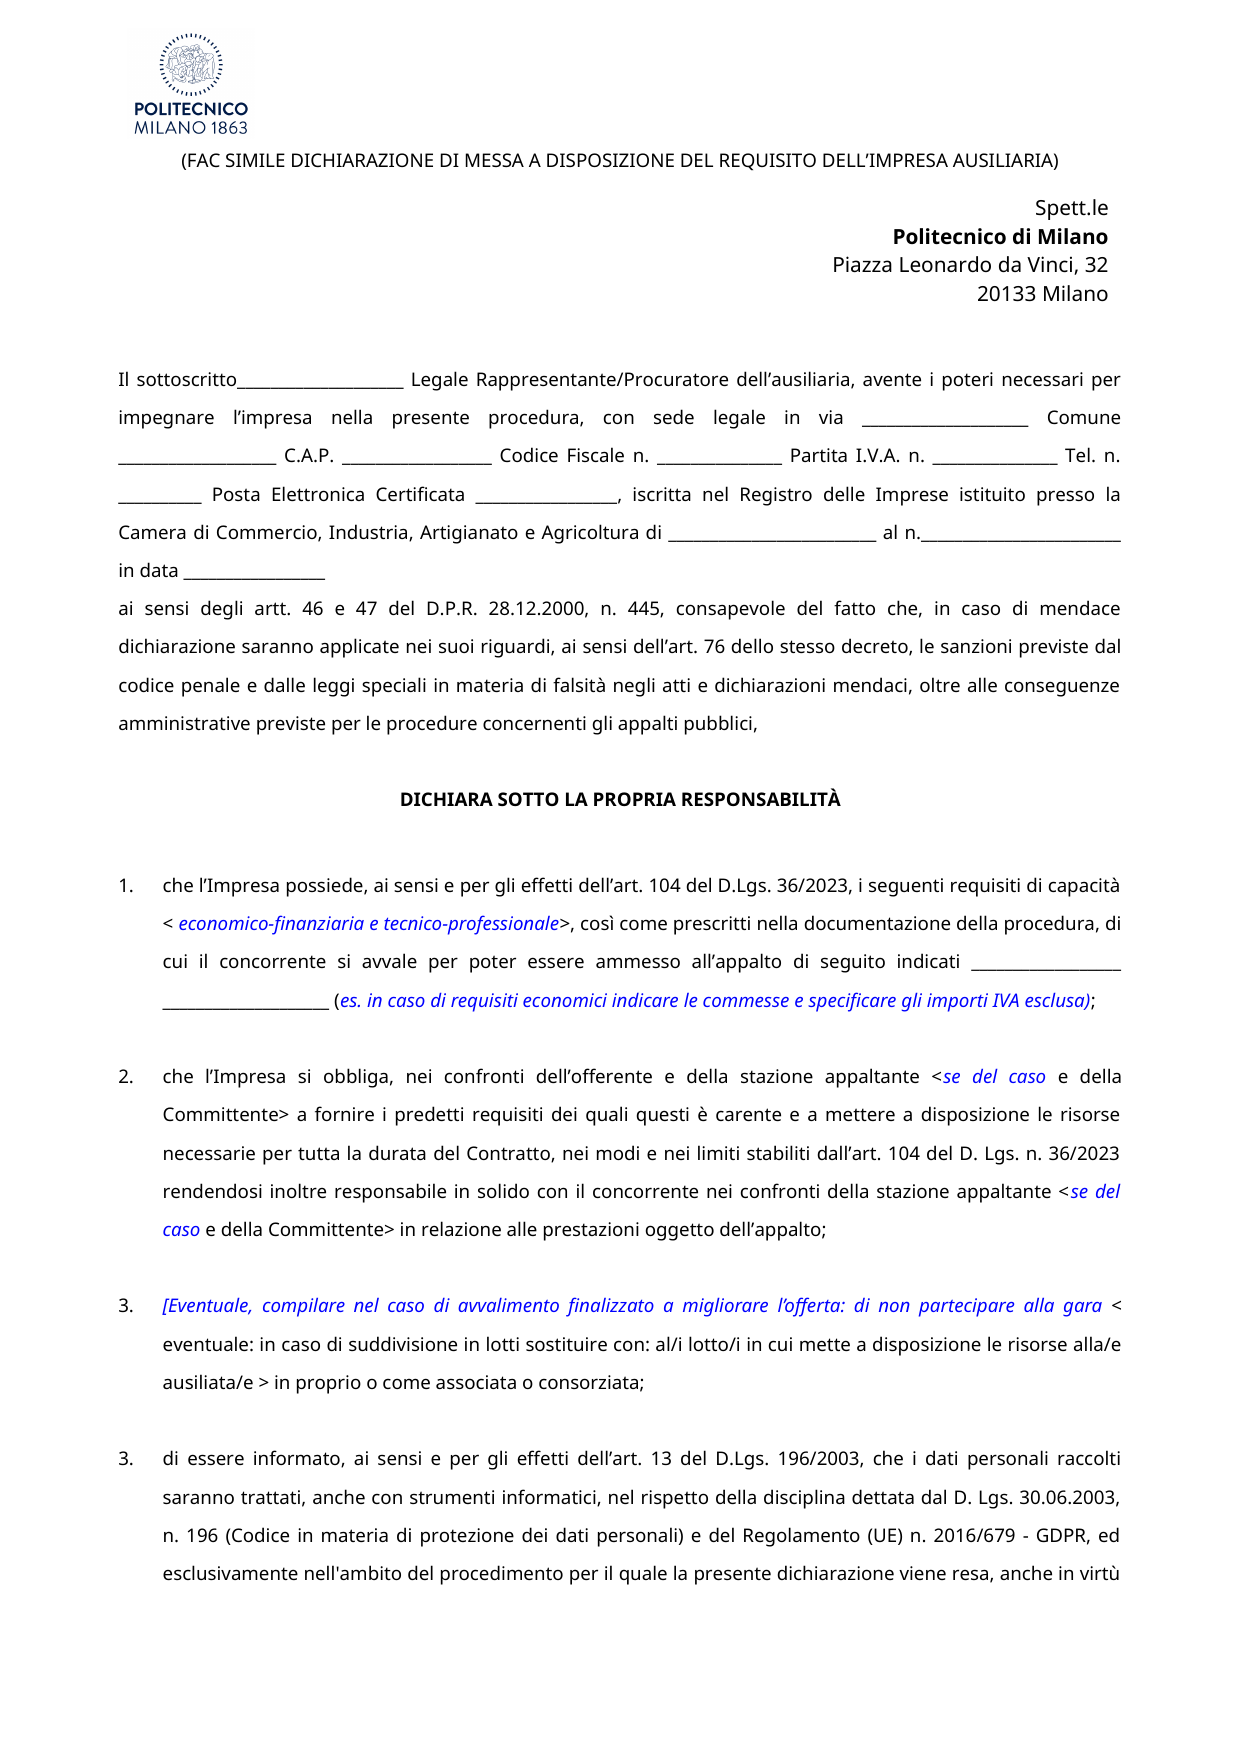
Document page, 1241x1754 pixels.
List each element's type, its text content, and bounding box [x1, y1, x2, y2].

text Il sottoscritto____________________ Legale Rappresentante/Procuratore dell’ausiliaria, avente i poteri necessari per impegnare l’impresa nella presente procedura, con sede legale in via ____________________ Comune ___________________ C.A.P. __________________ Codice Fiscale n. _______________ Partita I.V.A. n. _______________ Tel. n. __________ Posta Elettronica Certificata _________________, iscritta nel Registro delle Imprese istituito presso la Camera di Commercio, Industria, Artigianato e Agricoltura di _________________________ al n.________________________ in data _________________ [118, 366, 1122, 583]
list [118, 1446, 1122, 1586]
list che l’Impresa possiede, ai sensi e per gli effetti dell’art. 104 del D.Lgs. 36/2023, i seguenti requisiti di capacità < economico-finanziaria e tecnico-professionale>, così come prescritti nella documentazione della procedura, di cui il concorrente si avvale per poter essere ammesso all’appalto di seguito indicati __________________ ____________________ (es. in caso di requisiti economici indicare le commesse e specificare gli importi IVA esclusa); [118, 872, 1122, 1012]
subtitle DICHIARA SOTTO LA PROPRIA RESPONSABILITÀ [118, 787, 1122, 812]
text (FAC SIMILE DICHIARAZIONE DI MESSA A DISPOSIZIONE DEL REQUISITO DELL’IMPRESA AUSILIARIA) [118, 148, 1122, 173]
list [Eventuale, compilare nel caso di avvalimento finalizzato a migliorare l’offerta: di non partecipare alla gara < eventuale: in caso di suddivisione in lotti sostituire con: al/i lotto/i in cui mette a disposizione le risorse alla/e ausiliata/e > in proprio o come associata o consorziata; [118, 1293, 1122, 1395]
list che l’Impresa si obbliga, nei confronti dell’offerente e della stazione appaltante <se del caso e della Committente> a fornire i predetti requisiti dei quali questi è carente e a mettere a disposizione le risorse necessarie per tutta la durata del Contratto, nei modi e nei limiti stabiliti dall’art. 104 del D. Lgs. n. 36/2023 rendendosi inoltre responsabile in solido con il concorrente nei confronti della stazione appaltante <se del caso e della Committente> in relazione alle prestazioni oggetto dell’appalto; [118, 1063, 1122, 1242]
picture [126, 28, 255, 139]
text ai sensi degli artt. 46 e 47 del D.P.R. 28.12.2000, n. 445, consapevole del fatto che, in caso di mendace dichiarazione saranno applicate nei suoi riguardi, ai sensi dell’art. 76 dello stesso decreto, le sanzioni previste dal codice penale e dalle leggi speciali in materia di falsità negli atti e dichiarazioni mendaci, oltre alle conseguenze amministrative previste per le procedure concernenti gli appalti pubblici, [118, 596, 1122, 736]
